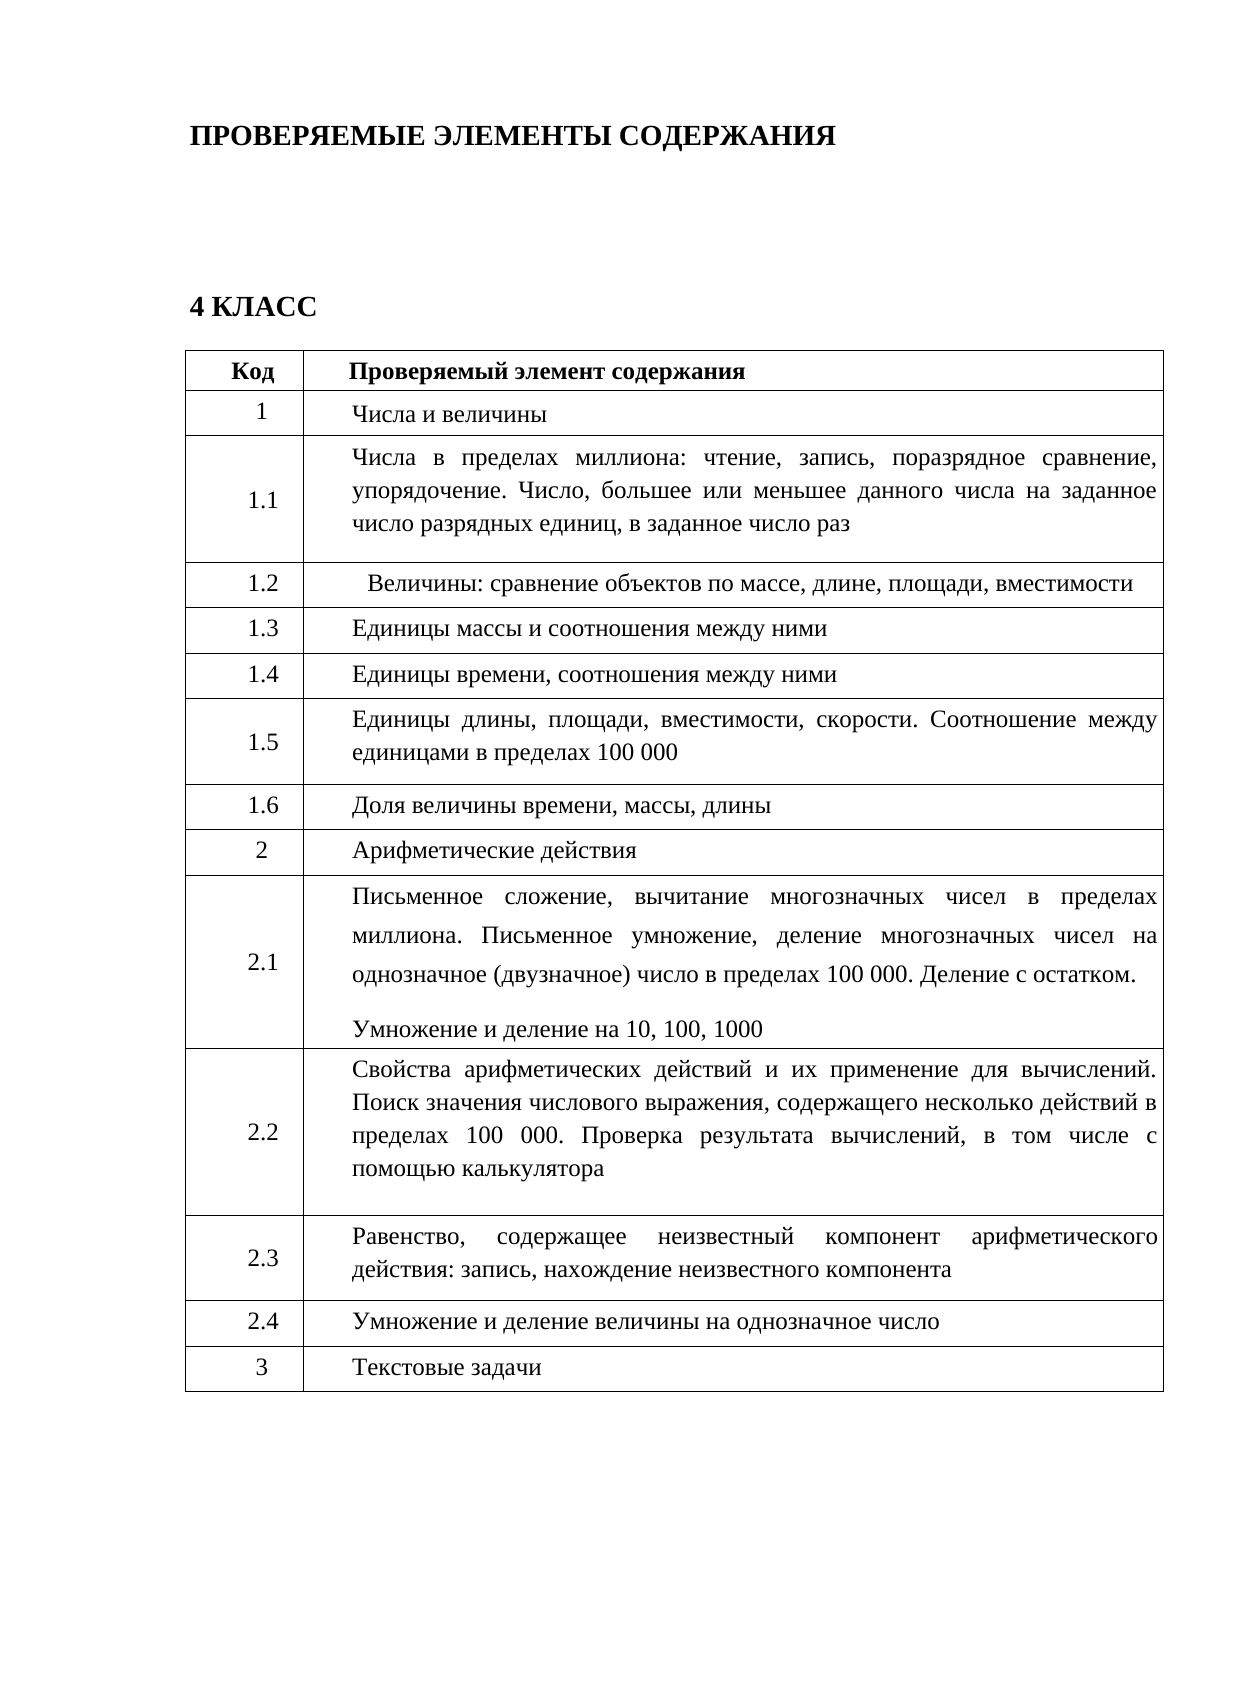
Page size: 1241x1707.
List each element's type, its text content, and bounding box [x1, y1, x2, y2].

text 4 КЛАСС [189, 289, 1114, 322]
table_cell 1.4 [186, 654, 303, 698]
table_cell Равенство, содержащее неизвестный компонент арифметического действия: запись, нахождение неизвестного компонента [304, 1216, 1163, 1300]
table_cell Умножение и деление величины на однозначное число [304, 1301, 1163, 1346]
table_cell Единицы массы и соотношения между ними [304, 608, 1163, 652]
table_cell 1.3 [186, 608, 303, 652]
table_cell 2.3 [186, 1216, 303, 1300]
table_cell Арифметические действия [304, 830, 1163, 874]
table_cell Текстовые задачи [304, 1347, 1163, 1391]
table_cell Доля величины времени, массы, длины [304, 785, 1163, 829]
table_cell 3 [186, 1347, 303, 1391]
table_cell Единицы длины, площади, вместимости, скорости. Соотношение между единицами в пределах 100 000 [304, 699, 1163, 783]
table_cell 2.4 [186, 1301, 303, 1346]
table_cell 1.1 [186, 436, 303, 561]
table_cell 1.5 [186, 699, 303, 783]
table_cell 2 [186, 830, 303, 874]
table_header Код [186, 351, 303, 390]
table_cell Величины: сравнение объектов по массе, длине, площади, вместимости [304, 563, 1163, 607]
table_cell 2.2 [186, 1049, 303, 1214]
table_header Проверяемый элемент содержания [304, 351, 1163, 390]
table_cell 1.2 [186, 563, 303, 607]
table_cell Письменное сложение, вычитание многозначных чисел в пределах миллиона. Письменное умножение, деление многозначных чисел на однозначное (двузначное) число в пределах 100 000. Деление с остатком. Умножение и деление на 10, 100, 1000 [304, 876, 1163, 1048]
table_cell Числа в пределах миллиона: чтение, запись, поразрядное сравнение, упорядочение. Число, большее или меньшее данного числа на заданное число разрядных единиц, в заданное число раз [304, 436, 1163, 561]
text ПРОВЕРЯЕМЫЕ ЭЛЕМЕНТЫ СОДЕРЖАНИЯ [189, 118, 1114, 152]
table_cell 1 [186, 391, 303, 435]
table_cell 1.6 [186, 785, 303, 829]
table_cell Свойства арифметических действий и их применение для вычислений. Поиск значения числового выражения, содержащего несколько действий в пределах 100 000. Проверка результата вычислений, в том числе с помощью калькулятора [304, 1049, 1163, 1214]
table_cell Единицы времени, соотношения между ними [304, 654, 1163, 698]
table_cell 2.1 [186, 876, 303, 1048]
table_cell Числа и величины [304, 391, 1163, 435]
